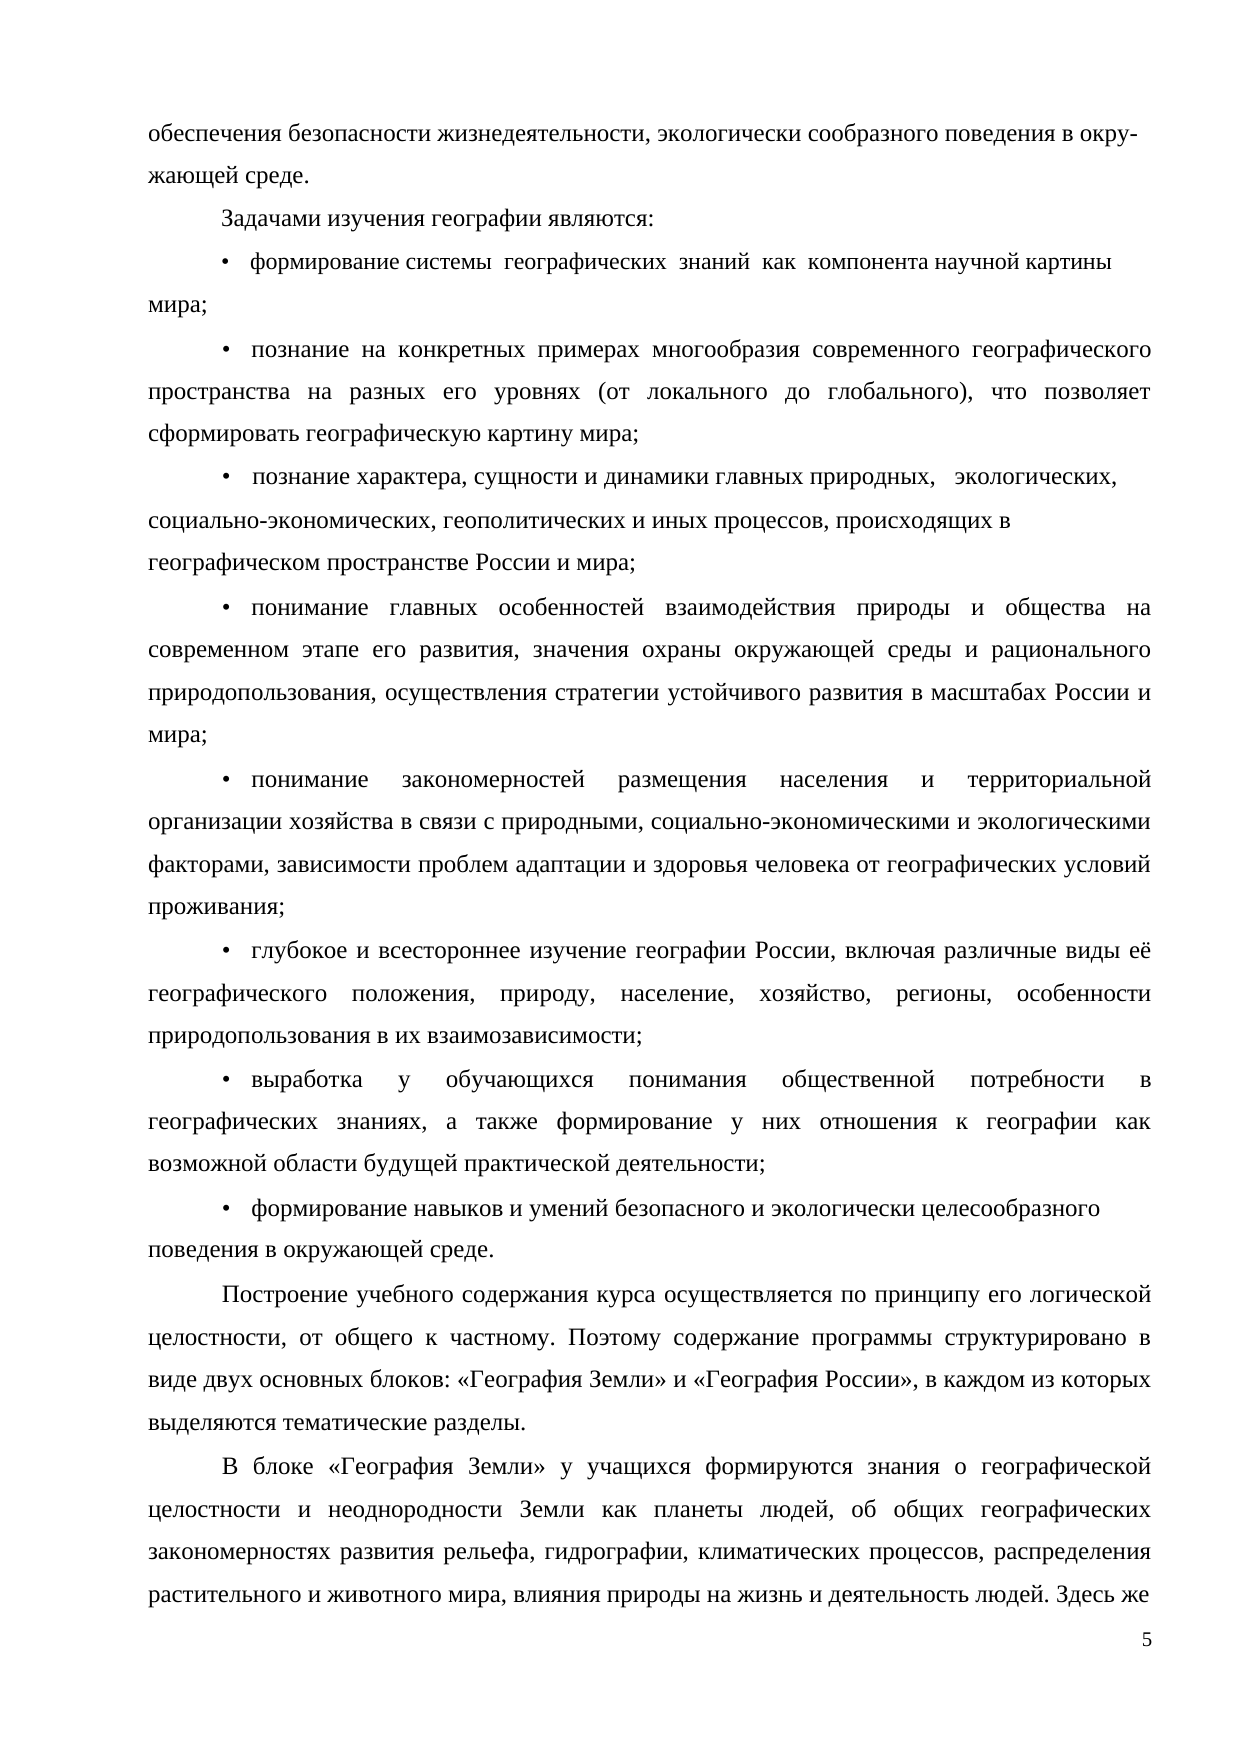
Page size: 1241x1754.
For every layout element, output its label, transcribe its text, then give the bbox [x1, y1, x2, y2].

list формирование навыков и умений безопасного и экологически целесообразного поведения в окружающей среде. [148, 1193, 1150, 1263]
text • формирование системы географических знаний как компонента научной картины [221, 247, 1152, 275]
list блоке «География Земли» у учащихся формируются знания о географической целостности и неоднородности Земли как планеты людей, об общих географических закономерностях развития рельефа, гидрографии, климатических процессов, распределения растительного и животного мира, влияния природы на жизнь и деятельность людей. Здесь же [148, 1451, 1152, 1607]
text Построение учебного содержания курса осуществляется по принципу его логической целостности, от общего к частному. Поэтому содержание программы структурировано в виде двух основных блоков: «География Земли» и «География России», в каждом из которых выделяются тематические разделы. [148, 1279, 1152, 1435]
text Задачами изучения географии являются: [221, 203, 1152, 232]
text мира; [148, 289, 1152, 318]
list глубокое и всестороннее изучение географии России, включая различные виды её географического положения, природу, население, хозяйство, регионы, особенности природопользования в их взаимозависимости; [148, 936, 1152, 1049]
list познание характера, сущности и динамики главных природных, экологических, [222, 461, 1152, 490]
list понимание закономерностей размещения населения и территориальной организации хозяйства в связи с природными, социально-экономическими и экологическими факторами, зависимости проблем адаптации и здоровья человека от географических условий проживания; [148, 764, 1152, 920]
list познание на конкретных примерах многообразия современного географического пространства на разных его уровнях (от локального до глобального), что позволяет сформировать географическую картину мира; [148, 334, 1152, 447]
text социально-экономических, геополитических и иных процессов, происходящих в географическом пространстве России и мира; [148, 506, 1152, 576]
list выработка у обучающихся понимания общественной потребности в географических знаниях, а также формирование у них отношения к географии как возможной области будущей практической деятельности; [148, 1064, 1152, 1177]
text обеспечения безопасности жизнедеятельности, экологически сообразного поведения в окру-жающей среде. [148, 118, 1152, 189]
list понимание главных особенностей взаимодействия природы и общества на современном этапе его развития, значения охраны окружающей среды и рационального природопользования, осуществления стратегии устойчивого развития в масштабах России и мира; [148, 592, 1152, 748]
